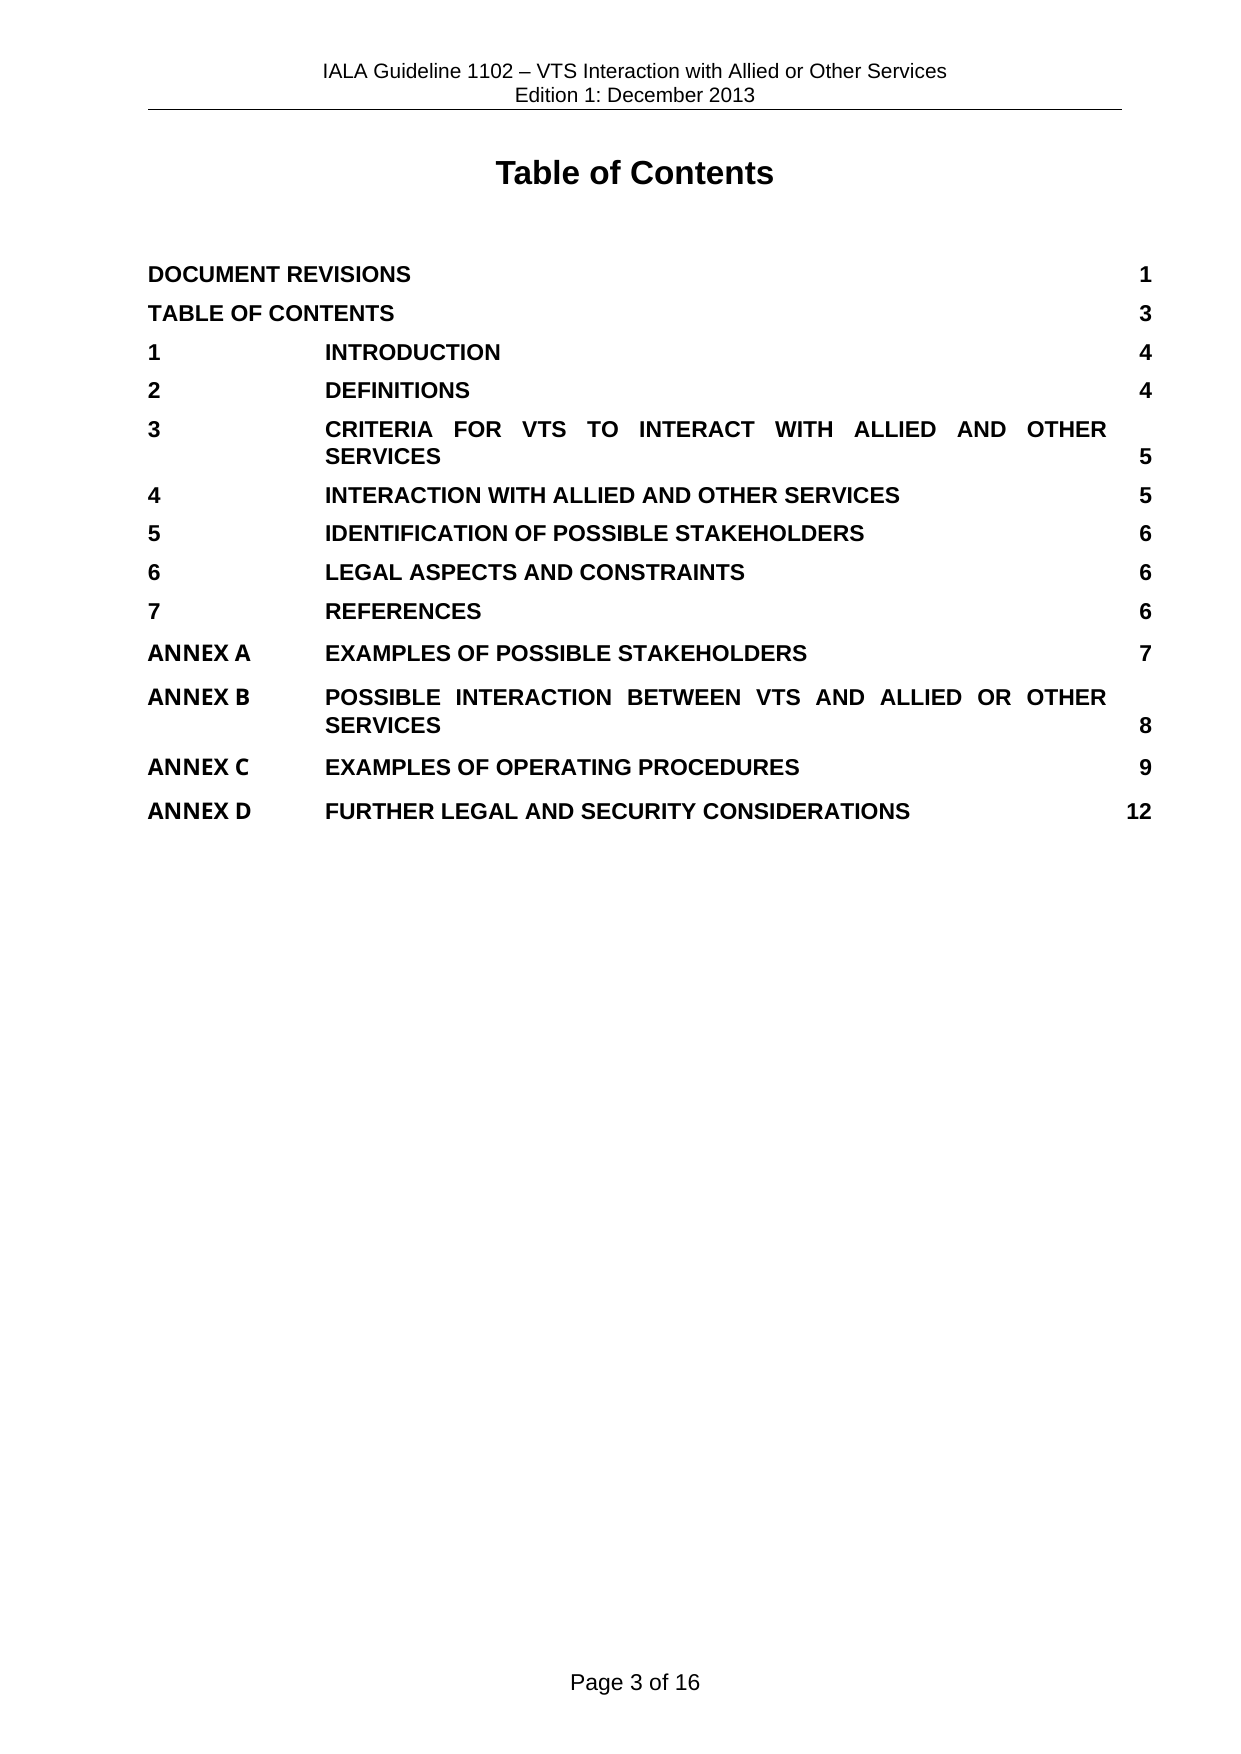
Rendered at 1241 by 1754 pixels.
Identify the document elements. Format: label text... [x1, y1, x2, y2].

title Table of Contents [148, 153, 1122, 191]
text 4 interaction with Allied and other services 5 [148, 482, 1107, 508]
text Table of Contents 3 [148, 300, 1107, 326]
text ANNEX D Further legal and security considerations 12 [148, 794, 1107, 826]
text 6 Legal aspects and constraints 6 [148, 559, 1107, 586]
text ANNEX A Examples of possible stakeholders 7 [148, 637, 1107, 668]
text ANNEX C Examples of operating procedures 9 [148, 751, 1107, 782]
text Document Revisions 1 [148, 261, 1107, 287]
text 7 References 6 [148, 598, 1107, 624]
text ANNEX B possible interaction between VTS and allied or other services 8 [148, 681, 1107, 738]
text 5 Identification of possible stakeholders 6 [148, 520, 1107, 547]
text 2 definitions 4 [148, 377, 1107, 404]
text 1 Introduction 4 [148, 339, 1107, 365]
text 3 Criteria for VTS to interact with allied and other services 5 [148, 416, 1107, 469]
